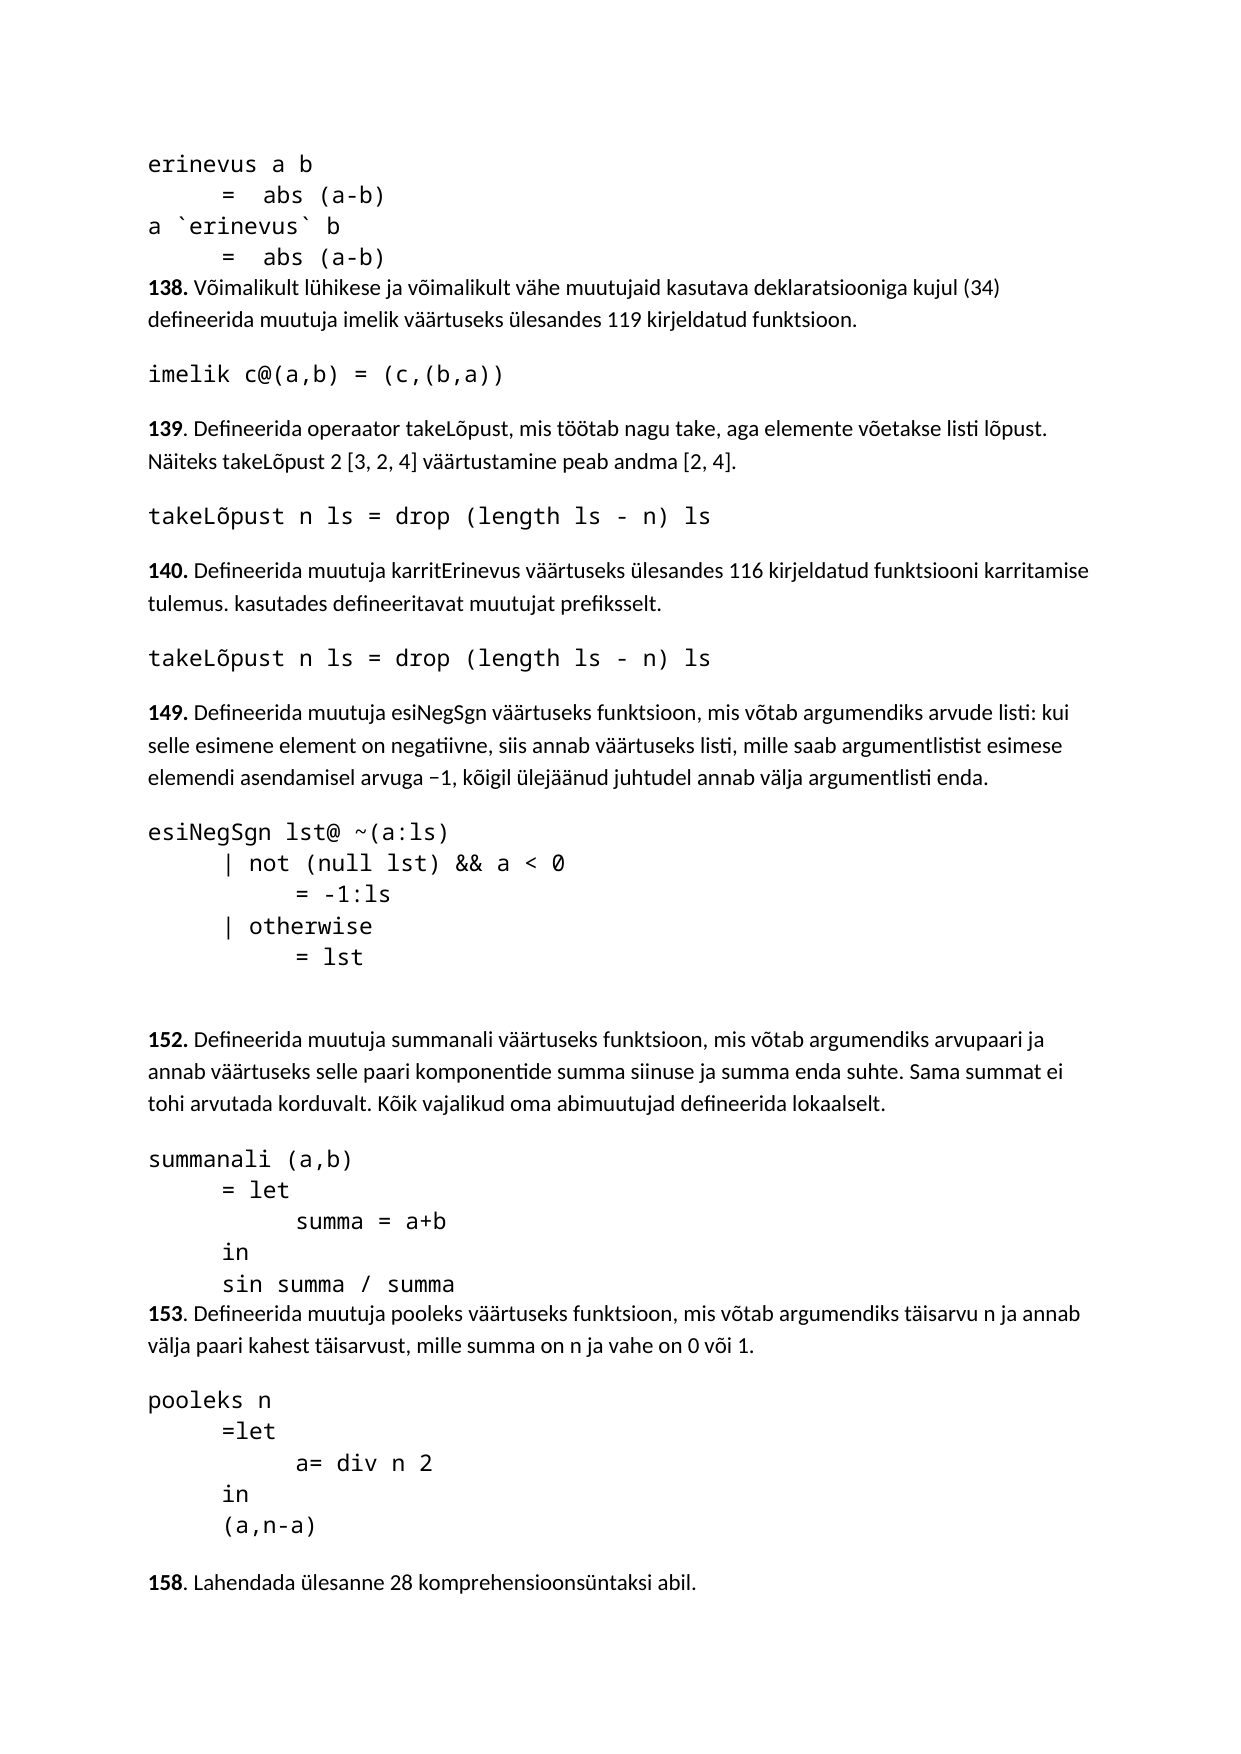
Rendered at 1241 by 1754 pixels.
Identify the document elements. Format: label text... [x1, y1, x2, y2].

text erinevus a b [148, 148, 1093, 179]
text | not (null lst) && a < 0 [148, 847, 1093, 878]
text = -1:ls [148, 878, 1093, 910]
text 149. Deﬁneerida muutuja esiNegSgn väärtuseks funktsioon, mis võtab argumendiks arvude listi: kui selle esimene element on negatiivne, siis annab väärtuseks listi, mille saab argumentlistist esimese elemendi asendamisel arvuga −1, kõigil ülejäänud juhtudel annab välja argumentlisti enda. [148, 698, 1093, 791]
text = lst [148, 941, 1093, 972]
text = abs (a-b) [148, 241, 1093, 273]
text in [148, 1478, 1093, 1509]
text 138. Võimalikult lühikese ja võimalikult vähe muutujaid kasutava deklaratsiooniga kujul (34) deﬁneerida muutuja imelik väärtuseks ülesandes 119 kirjeldatud funktsioon. [148, 273, 1093, 333]
text takeLõpust n ls = drop (length ls - n) ls [148, 500, 1093, 531]
text a= div n 2 [148, 1447, 1093, 1478]
text sin summa / summa [148, 1268, 1093, 1299]
text summanali (a,b) [148, 1143, 1093, 1174]
text esiNegSgn lst@ ~(a:ls) [148, 816, 1093, 847]
text 140. Deﬁneerida muutuja karritErinevus väärtuseks ülesandes 116 kirjeldatud funktsiooni karritamise tulemus. kasutades deﬁneeritavat muutujat preﬁksselt. [148, 557, 1093, 617]
text | otherwise [148, 910, 1093, 941]
text 139. Deﬁneerida operaator takeLõpust, mis töötab nagu take, aga elemente võetakse listi lõpust. Näiteks takeLõpust 2 [3, 2, 4] väärtustamine peab andma [2, 4]. [148, 414, 1093, 475]
text = abs (a-b) [148, 179, 1093, 210]
text 158. Lahendada ülesanne 28 komprehensioonsüntaksi abil. [148, 1568, 1093, 1596]
text in [148, 1236, 1093, 1268]
text =let [148, 1415, 1093, 1447]
text 153. Deﬁneerida muutuja pooleks väärtuseks funktsioon, mis võtab argumendiks täisarvu n ja annab välja paari kahest täisarvust, mille summa on n ja vahe on 0 või 1. [148, 1299, 1093, 1359]
text takeLõpust n ls = drop (length ls - n) ls [148, 642, 1093, 673]
text 152. Deﬁneerida muutuja summanali väärtuseks funktsioon, mis võtab argumendiks arvupaari ja annab väärtuseks selle paari komponentide summa siinuse ja summa enda suhte. Sama summat ei tohi arvutada korduvalt. Kõik vajalikud oma abimuutujad deﬁneerida lokaalselt. [148, 1025, 1093, 1118]
text a `erinevus` b [148, 210, 1093, 241]
text (a,n-a) [148, 1509, 1093, 1540]
text imelik c@(a,b) = (c,(b,a)) [148, 358, 1093, 389]
text summa = a+b [148, 1205, 1093, 1236]
text = let [148, 1174, 1093, 1205]
text pooleks n [148, 1384, 1093, 1415]
